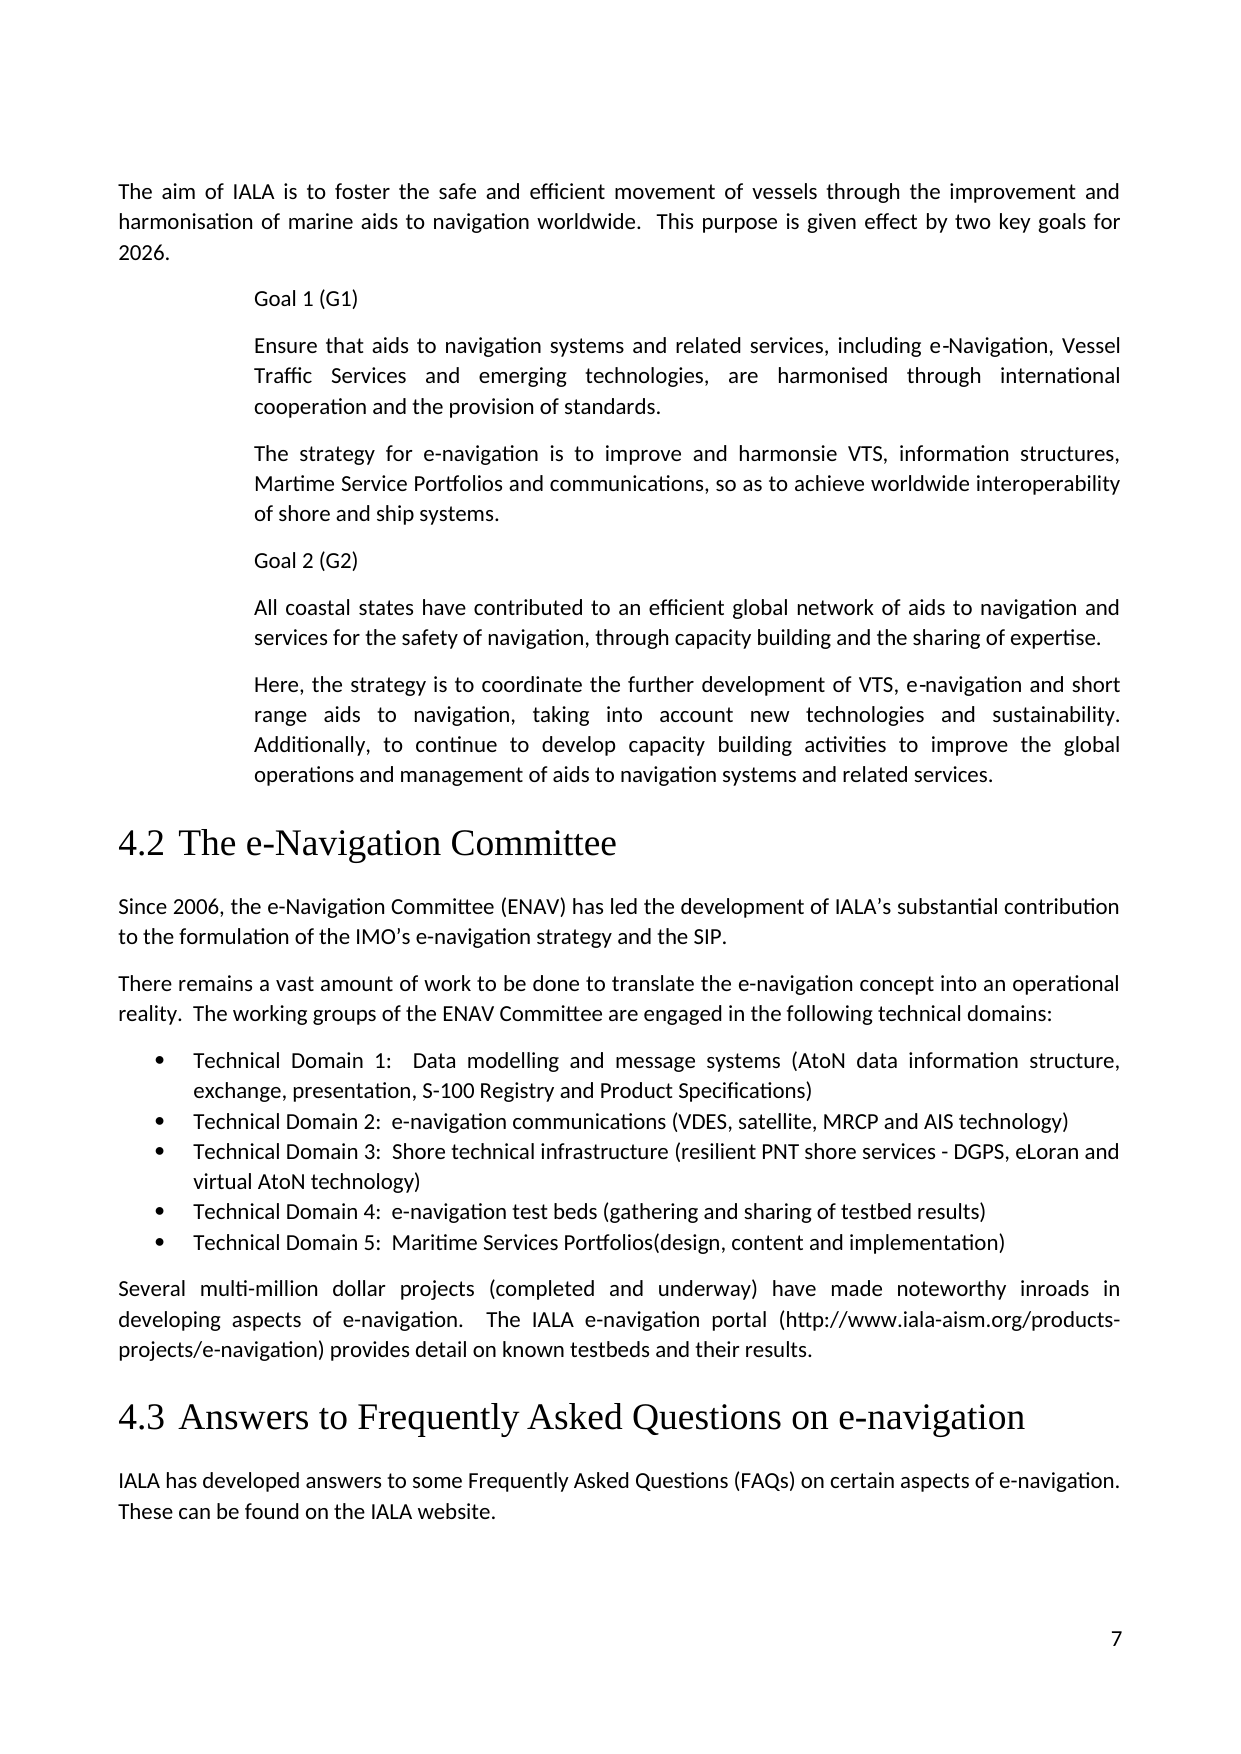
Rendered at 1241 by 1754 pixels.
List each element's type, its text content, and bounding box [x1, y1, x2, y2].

text Since 2006, the e-Navigation Committee (ENAV) has led the development of IALA’s substantial contribution to the formulation of the IMO’s e-navigation strategy and the SIP. [118, 892, 1122, 950]
text The strategy for e-navigation is to improve and harmonsie VTS, information structures, Martime Service Portfolios and communications, so as to achieve worldwide interoperability of shore and ship systems. [254, 439, 1122, 527]
list Technical Domain 4: e-navigation test beds (gathering and sharing of testbed results) [156, 1197, 1122, 1225]
subtitle The e-Navigation Committee [118, 820, 1122, 863]
text Goal 2 (G2) [254, 546, 1122, 574]
text Ensure that aids to navigation systems and related services, including e‐Navigation, Vessel Traffic Services and emerging technologies, are harmonised through international cooperation and the provision of standards. [254, 331, 1122, 420]
list Technical Domain 2: e-navigation communications (VDES, satellite, MRCP and AIS technology) [156, 1107, 1122, 1135]
text There remains a vast amount of work to be done to translate the e-navigation concept into an operational reality. The working groups of the ENAV Committee are engaged in the following technical domains: [118, 969, 1122, 1027]
text All coastal states have contributed to an efficient global network of aids to navigation and services for the safety of navigation, through capacity building and the sharing of expertise. [254, 593, 1122, 651]
text The aim of IALA is to foster the safe and efficient movement of vessels through the improvement and harmonisation of marine aids to navigation worldwide. This purpose is given effect by two key goals for 2026. [118, 177, 1122, 266]
list Technical Domain 3: Shore technical infrastructure (resilient PNT shore services - DGPS, eLoran and virtual AtoN technology) [156, 1137, 1122, 1195]
text Here, the strategy is to coordinate the further development of VTS, e‐navigation and short range aids to navigation, taking into account new technologies and sustainability. Additionally, to continue to develop capacity building activities to improve the global operations and management of aids to navigation systems and related services. [254, 670, 1122, 788]
text IALA has developed answers to some Frequently Asked Questions (FAQs) on certain aspects of e-navigation. These can be found on the IALA website. [118, 1467, 1122, 1525]
subtitle Answers to Frequently Asked Questions on e-navigation [118, 1394, 1122, 1437]
text Several multi-million dollar projects (completed and underway) have made noteworthy inroads in developing aspects of e-navigation. The IALA e-navigation portal (http://www.iala-aism.org/products-projects/e-navigation) provides detail on known testbeds and their results. [118, 1274, 1122, 1363]
list Technical Domain 1: Data modelling and message systems (AtoN data information structure, exchange, presentation, S-100 Registry and Product Specifications) [156, 1046, 1122, 1104]
list Technical Domain 5: Maritime Services Portfolios(design, content and implementation) [156, 1228, 1122, 1256]
text Goal 1 (G1) [254, 284, 1122, 312]
